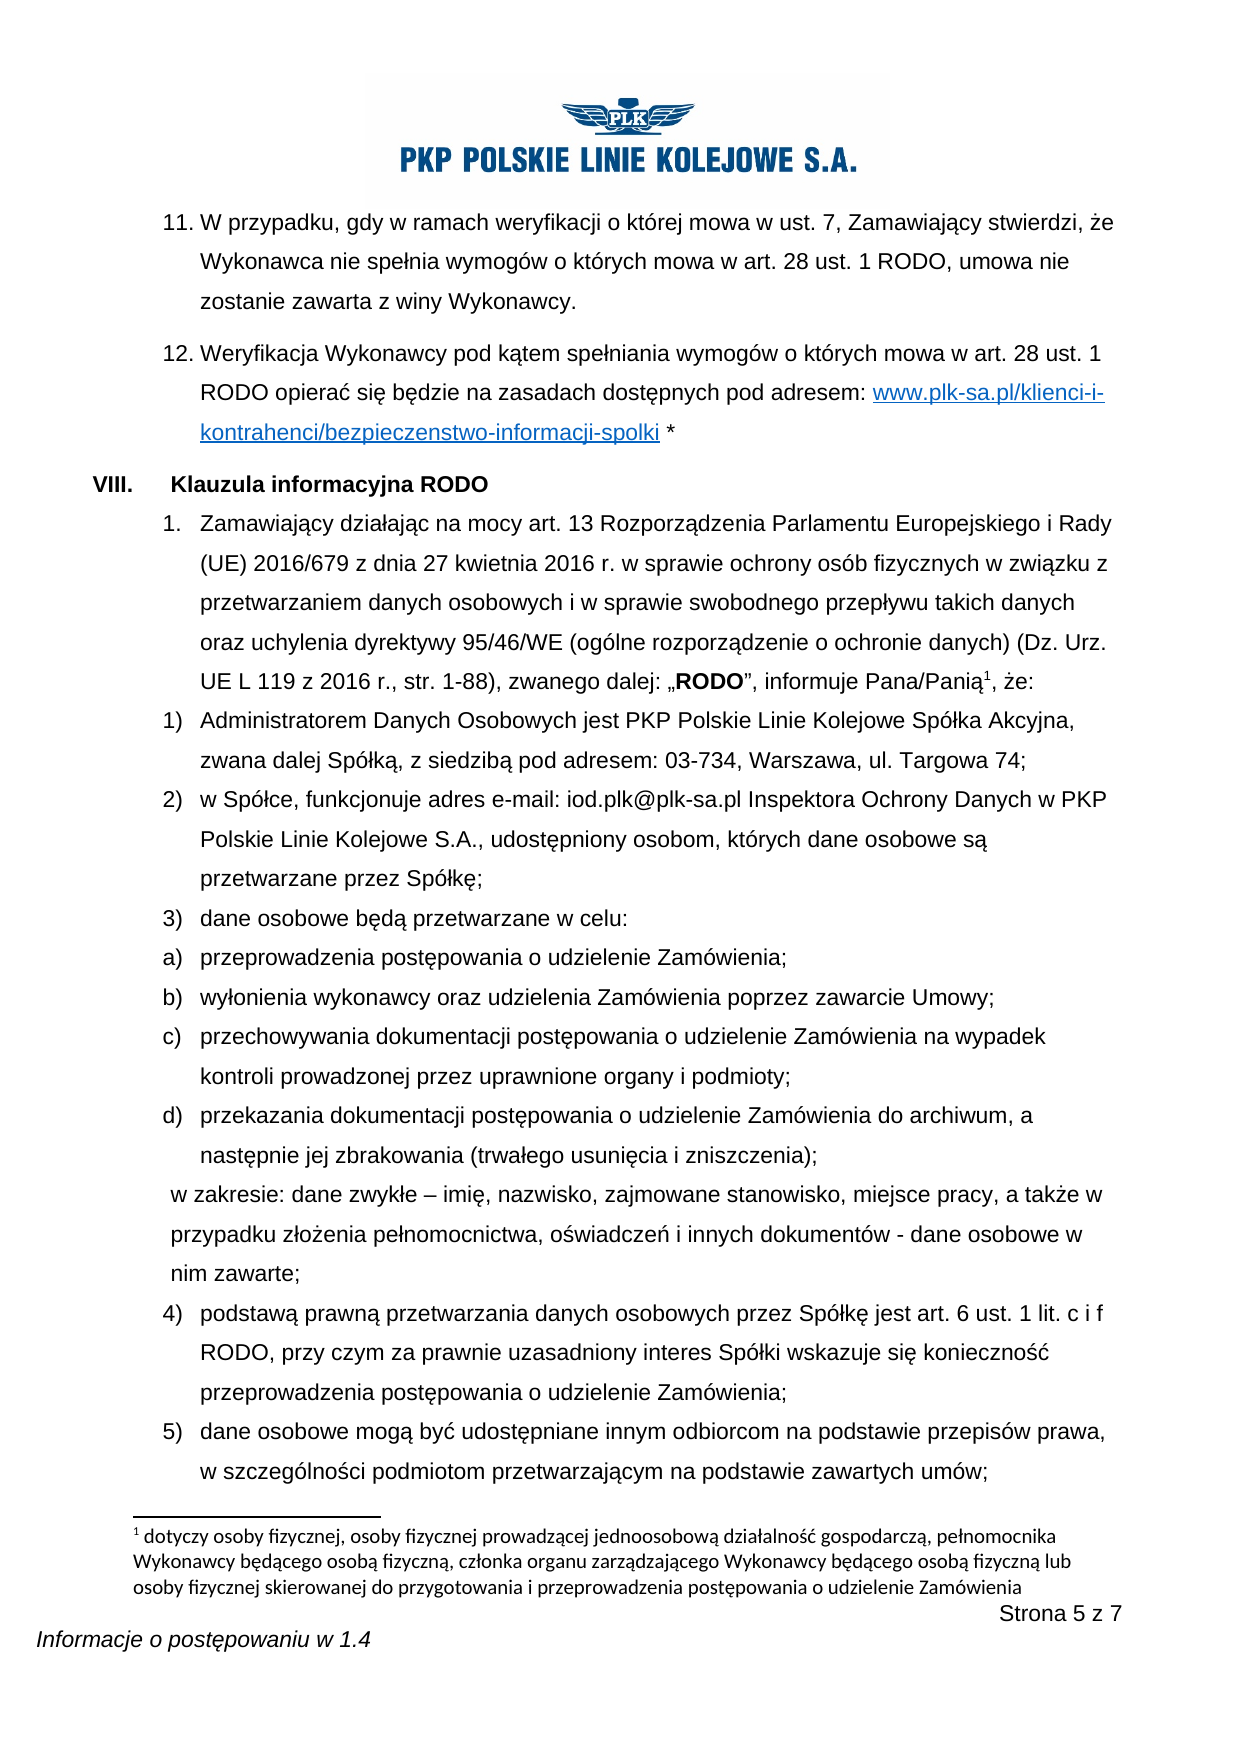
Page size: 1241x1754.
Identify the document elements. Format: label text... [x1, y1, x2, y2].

list wyłonienia wykonawcy oraz udzielenia Zamówienia poprzez zawarcie Umowy; [162, 984, 1122, 1010]
list przeprowadzenia postępowania o udzielenie Zamówienia; [162, 944, 1122, 971]
list w Spółce, funkcjonuje adres e-mail: iod.plk@plk-sa.pl Inspektora Ochrony Danych w PKP Polskie Linie Kolejowe S.A., udostępniony osobom, których dane osobowe są przetwarzane przez Spółkę; [162, 786, 1122, 892]
list przechowywania dokumentacji postępowania o udzielenie Zamówienia na wypadek kontroli prowadzonej przez uprawnione organy i podmioty; [162, 1023, 1122, 1089]
list Zamawiający działając na mocy art. 13 Rozporządzenia Parlamentu Europejskiego i Rady (UE) 2016/679 z dnia 27 kwietnia 2016 r. w sprawie ochrony osób fizycznych w związku z przetwarzaniem danych osobowych i w sprawie swobodnego przepływu takich danych oraz uchylenia dyrektywy 95/46/WE (ogólne rozporządzenie o ochronie danych) (Dz. Urz. UE L 119 z 2016 r., str. 1-88), zwanego dalej: „RODO”, informuje Pana/Panią, że: [162, 510, 1122, 694]
list Klauzula informacyjna RODO [133, 471, 1122, 497]
list w zakresie: dane zwykłe – imię, nazwisko, zajmowane stanowisko, miejsce pracy, a także w przypadku złożenia pełnomocnictwa, oświadczeń i innych dokumentów - dane osobowe w nim zawarte; [170, 1181, 1122, 1287]
list podstawą prawną przetwarzania danych osobowych przez Spółkę jest art. 6 ust. 1 lit. c i f RODO, przy czym za prawnie uzasadniony interes Spółki wskazuje się konieczność przeprowadzenia postępowania o udzielenie Zamówienia; [162, 1300, 1122, 1405]
list przekazania dokumentacji postępowania o udzielenie Zamówienia do archiwum, a następnie jej zbrakowania (trwałego usunięcia i zniszczenia); [162, 1102, 1122, 1168]
list Administratorem Danych Osobowych jest PKP Polskie Linie Kolejowe Spółka Akcyjna, zwana dalej Spółką, z siedzibą pod adresem: 03-734, Warszawa, ul. Targowa 74; [162, 707, 1122, 773]
picture [365, 73, 891, 209]
list W przypadku, gdy w ramach weryfikacji o której mowa w ust. 7, Zamawiający stwierdzi, że Wykonawca nie spełnia wymogów o których mowa w art. 28 ust. 1 RODO, umowa nie zostanie zawarta z winy Wykonawcy. [162, 209, 1122, 314]
list Weryfikacja Wykonawcy pod kątem spełniania wymogów o których mowa w art. 28 ust. 1 RODO opierać się będzie na zasadach dostępnych pod adresem: www.plk-sa.pl/klienci-i-kontrahenci/bezpieczenstwo-informacji-spolki * [162, 340, 1122, 445]
list dane osobowe będą przetwarzane w celu: [162, 905, 1122, 931]
list dane osobowe mogą być udostępniane innym odbiorcom na podstawie przepisów prawa, w szczególności podmiotom przetwarzającym na podstawie zawartych umów; [162, 1418, 1122, 1484]
